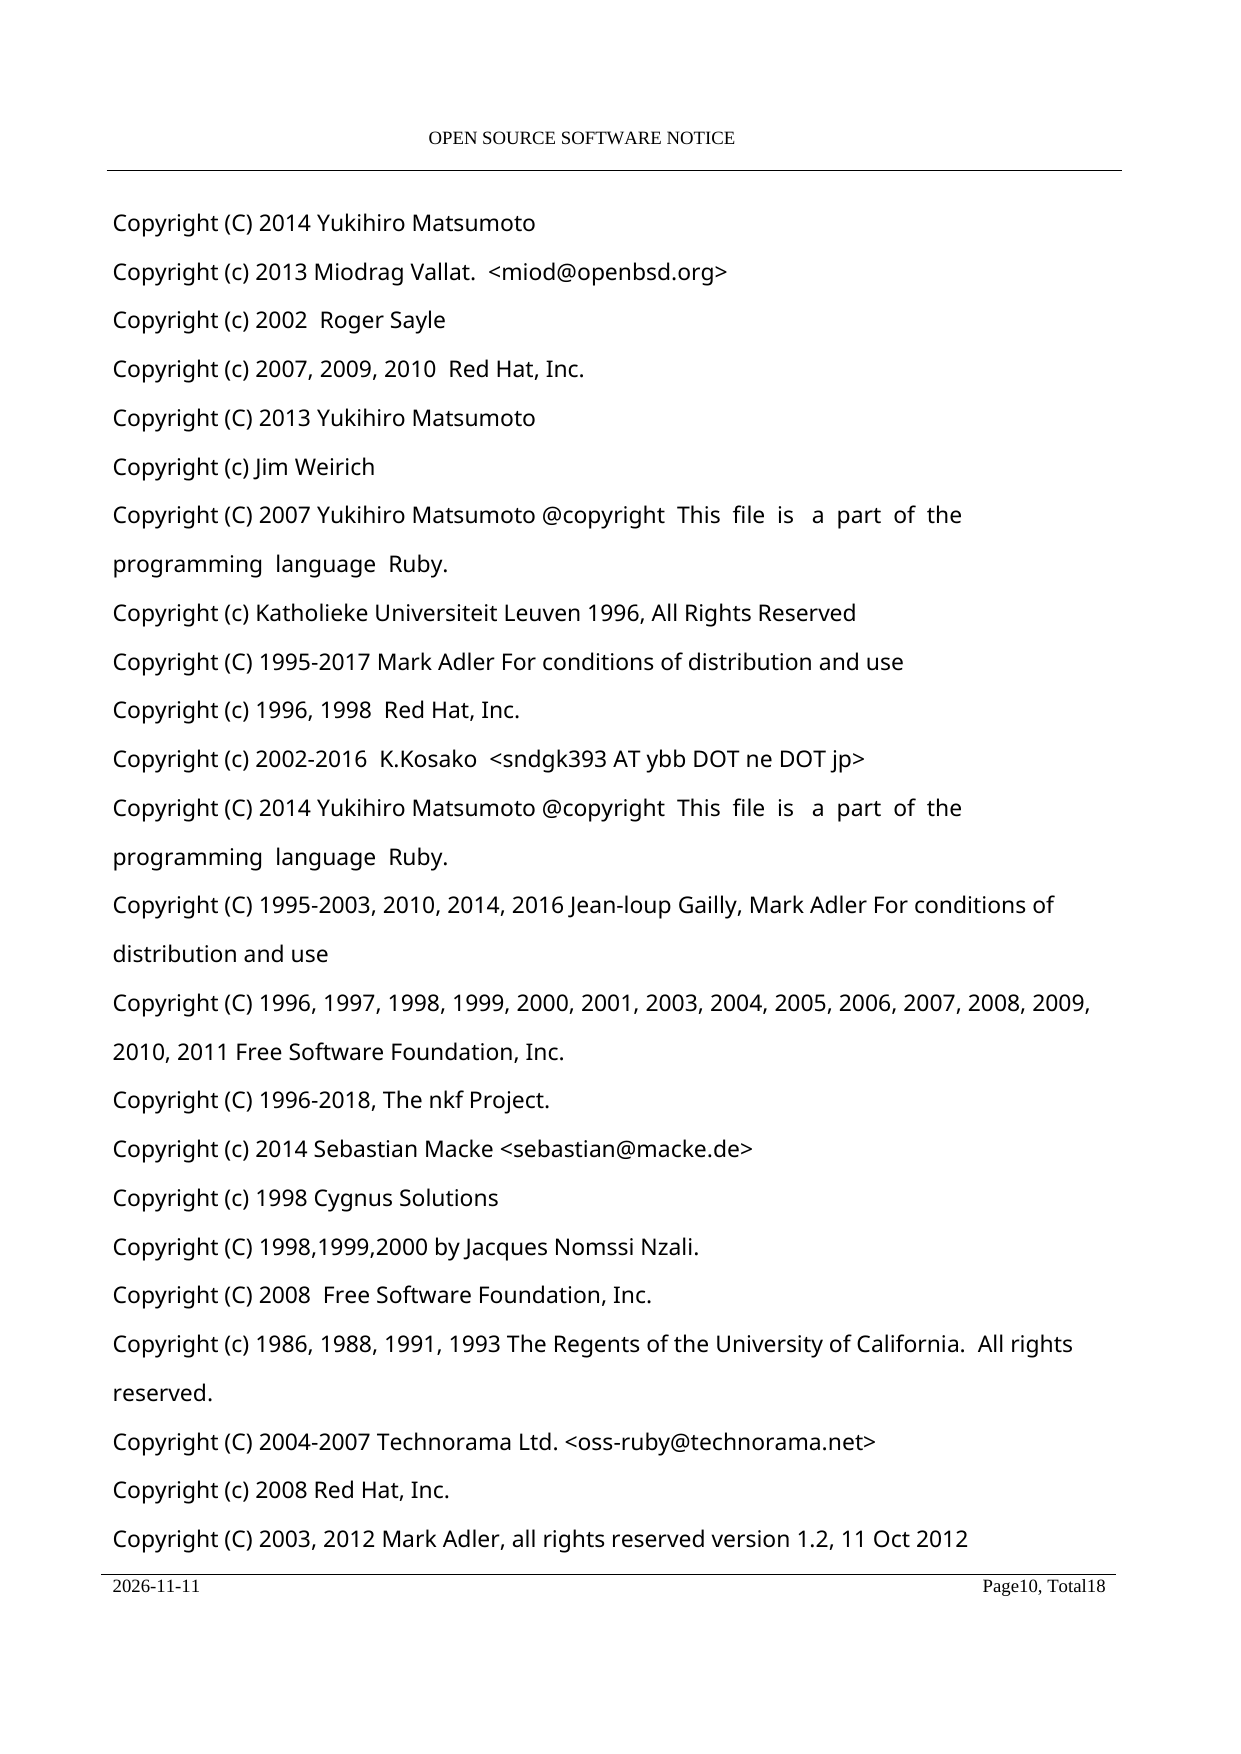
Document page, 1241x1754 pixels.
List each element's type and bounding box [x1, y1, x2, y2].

text [112, 206, 1128, 1555]
